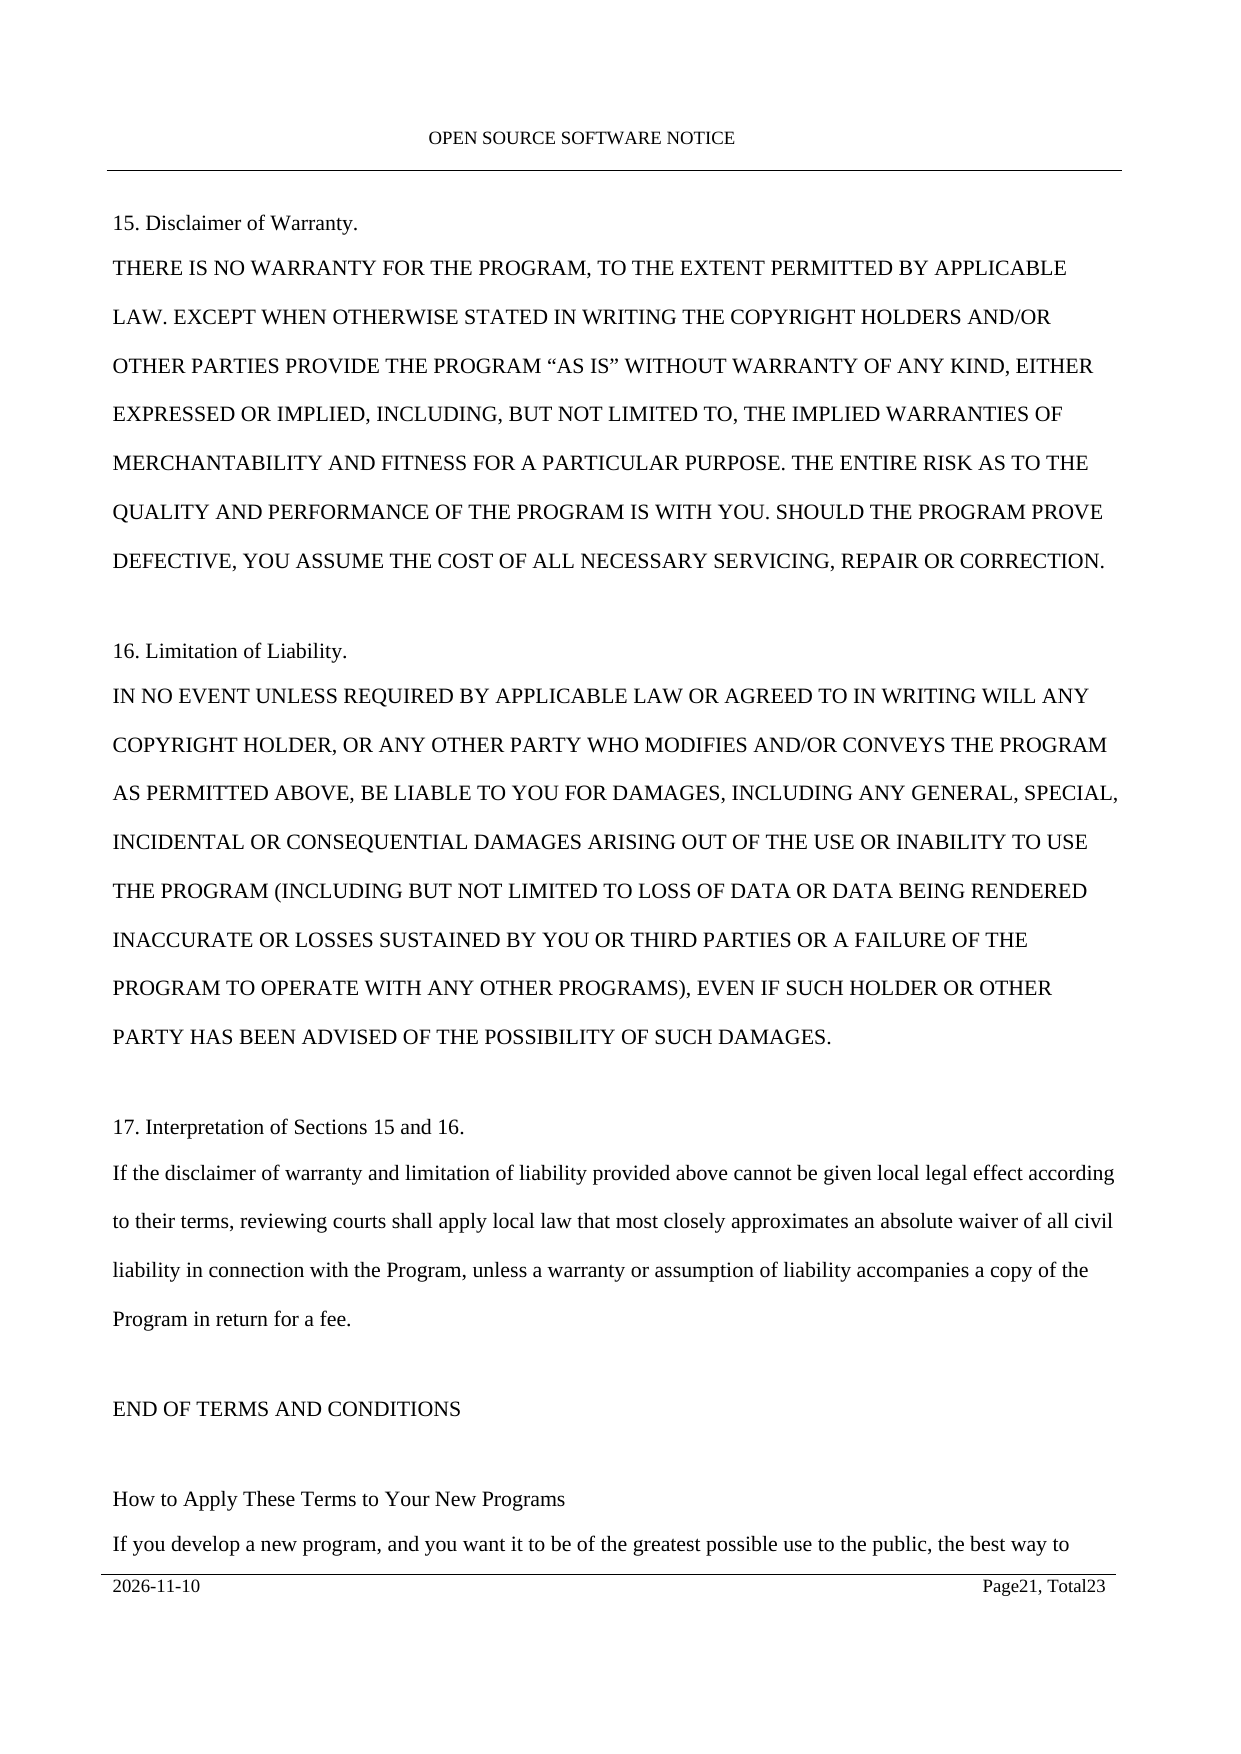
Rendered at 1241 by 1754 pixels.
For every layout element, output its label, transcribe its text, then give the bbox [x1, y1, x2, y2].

text END OF TERMS AND CONDITIONS [112, 1392, 1128, 1425]
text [112, 1528, 1128, 1560]
text 15. Disclaimer of Warranty. [112, 206, 1128, 239]
text 17. Interpretation of Sections 15 and 16. [112, 1111, 1128, 1143]
text 16. Limitation of Liability. [112, 634, 1128, 667]
text IN NO EVENT UNLESS REQUIRED BY APPLICABLE LAW OR AGREED TO IN WRITING WILL ANY COPYRIGHT HOLDER, OR ANY OTHER PARTY WHO MODIFIES AND/OR CONVEYS THE PROGRAM AS PERMITTED ABOVE, BE LIABLE TO YOU FOR DAMAGES, INCLUDING ANY GENERAL, SPECIAL, INCIDENTAL OR CONSEQUENTIAL DAMAGES ARISING OUT OF THE USE OR INABILITY TO USE THE PROGRAM (INCLUDING BUT NOT LIMITED TO LOSS OF DATA OR DATA BEING RENDERED INACCURATE OR LOSSES SUSTAINED BY YOU OR THIRD PARTIES OR A FAILURE OF THE PROGRAM TO OPERATE WITH ANY OTHER PROGRAMS), EVEN IF SUCH HOLDER OR OTHER PARTY HAS BEEN ADVISED OF THE POSSIBILITY OF SUCH DAMAGES. [112, 679, 1128, 1053]
text THERE IS NO WARRANTY FOR THE PROGRAM, TO THE EXTENT PERMITTED BY APPLICABLE LAW. EXCEPT WHEN OTHERWISE STATED IN WRITING THE COPYRIGHT HOLDERS AND/OR OTHER PARTIES PROVIDE THE PROGRAM “AS IS” WITHOUT WARRANTY OF ANY KIND, EITHER EXPRESSED OR IMPLIED, INCLUDING, BUT NOT LIMITED TO, THE IMPLIED WARRANTIES OF MERCHANTABILITY AND FITNESS FOR A PARTICULAR PURPOSE. THE ENTIRE RISK AS TO THE QUALITY AND PERFORMANCE OF THE PROGRAM IS WITH YOU. SHOULD THE PROGRAM PROVE DEFECTIVE, YOU ASSUME THE COST OF ALL NECESSARY SERVICING, REPAIR OR CORRECTION. [112, 251, 1128, 576]
text If the disclaimer of warranty and limitation of liability provided above cannot be given local legal effect according to their terms, reviewing courts shall apply local law that most closely approximates an absolute waiver of all civil liability in connection with the Program, unless a warranty or assumption of liability accompanies a copy of the Program in return for a fee. [112, 1156, 1128, 1334]
text How to Apply These Terms to Your New Programs [112, 1482, 1128, 1515]
